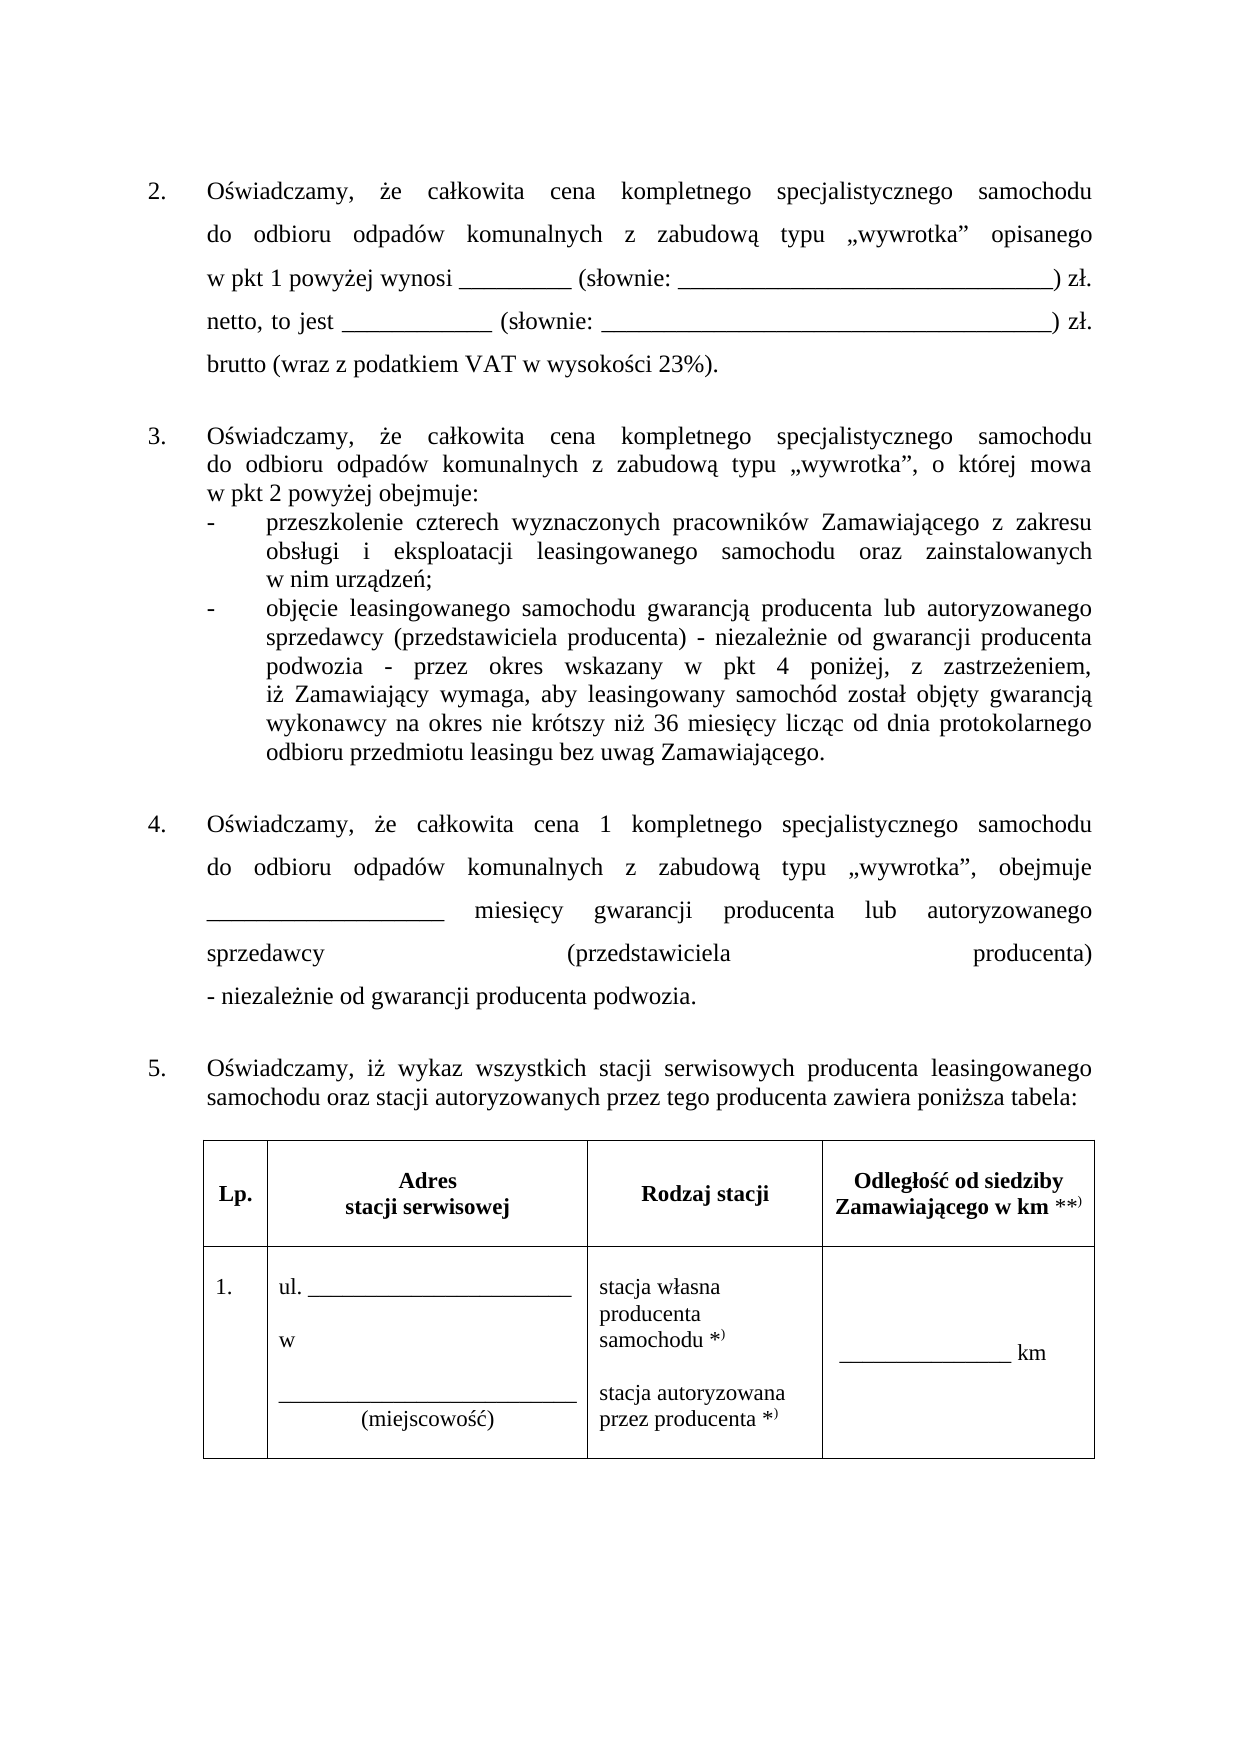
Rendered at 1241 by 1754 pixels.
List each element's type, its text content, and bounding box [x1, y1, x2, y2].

table_header Rodzaj stacji [588, 1141, 822, 1246]
text 3. Oświadczamy, że całkowita cena kompletnego specjalistycznego samochodu do odbioru odpadów komunalnych z zabudową typu „wywrotka”, o której mowa w pkt 2 powyżej obejmuje: [148, 421, 1093, 507]
table_cell _______________ km [823, 1247, 1094, 1458]
text 5. Oświadczamy, iż wykaz wszystkich stacji serwisowych producenta leasingowanego samochodu oraz stacji autoryzowanych przez tego producenta zawiera poniższa tabela: [148, 1053, 1093, 1111]
text 2. Oświadczamy, że całkowita cena kompletnego specjalistycznego samochodu do odbioru odpadów komunalnych z zabudową typu „wywrotka” opisanego w pkt 1 powyżej wynosi _________ (słownie: ______________________________) zł. netto, to jest ____________ (słownie: ____________________________________) zł. brutto (wraz z podatkiem VAT w wysokości 23%). [148, 176, 1093, 378]
table_cell ul. _______________________ w __________________________ (miejscowość) [268, 1247, 587, 1458]
table_cell 1. [204, 1247, 267, 1458]
text - objęcie leasingowanego samochodu gwarancją producenta lub autoryzowanego sprzedawcy (przedstawiciela producenta) - niezależnie od gwarancji producenta podwozia - przez okres wskazany w pkt 4 poniżej, z zastrzeżeniem, iż Zamawiający wymaga, aby leasingowany samochód został objęty gwarancją wykonawcy na okres nie krótszy niż 36 miesięcy licząc od dnia protokolarnego odbioru przedmiotu leasingu bez uwag Zamawiającego. [207, 593, 1093, 766]
table_header Odległość od siedziby Zamawiającego w km **) [823, 1141, 1094, 1246]
table_cell stacja własna producenta samochodu *) stacja autoryzowana przez producenta *) [588, 1247, 822, 1458]
table_header Adres stacji serwisowej [268, 1141, 587, 1246]
text 4. Oświadczamy, że całkowita cena 1 kompletnego specjalistycznego samochodu do odbioru odpadów komunalnych z zabudową typu „wywrotka”, obejmuje ___________________ miesięcy gwarancji producenta lub autoryzowanego sprzedawcy (przedstawiciela producenta) - niezależnie od gwarancji producenta podwozia. [148, 809, 1093, 1010]
text - przeszkolenie czterech wyznaczonych pracowników Zamawiającego z zakresu obsługi i eksploatacji leasingowanego samochodu oraz zainstalowanych w nim urządzeń; [207, 507, 1093, 593]
table_header Lp. [204, 1141, 267, 1246]
